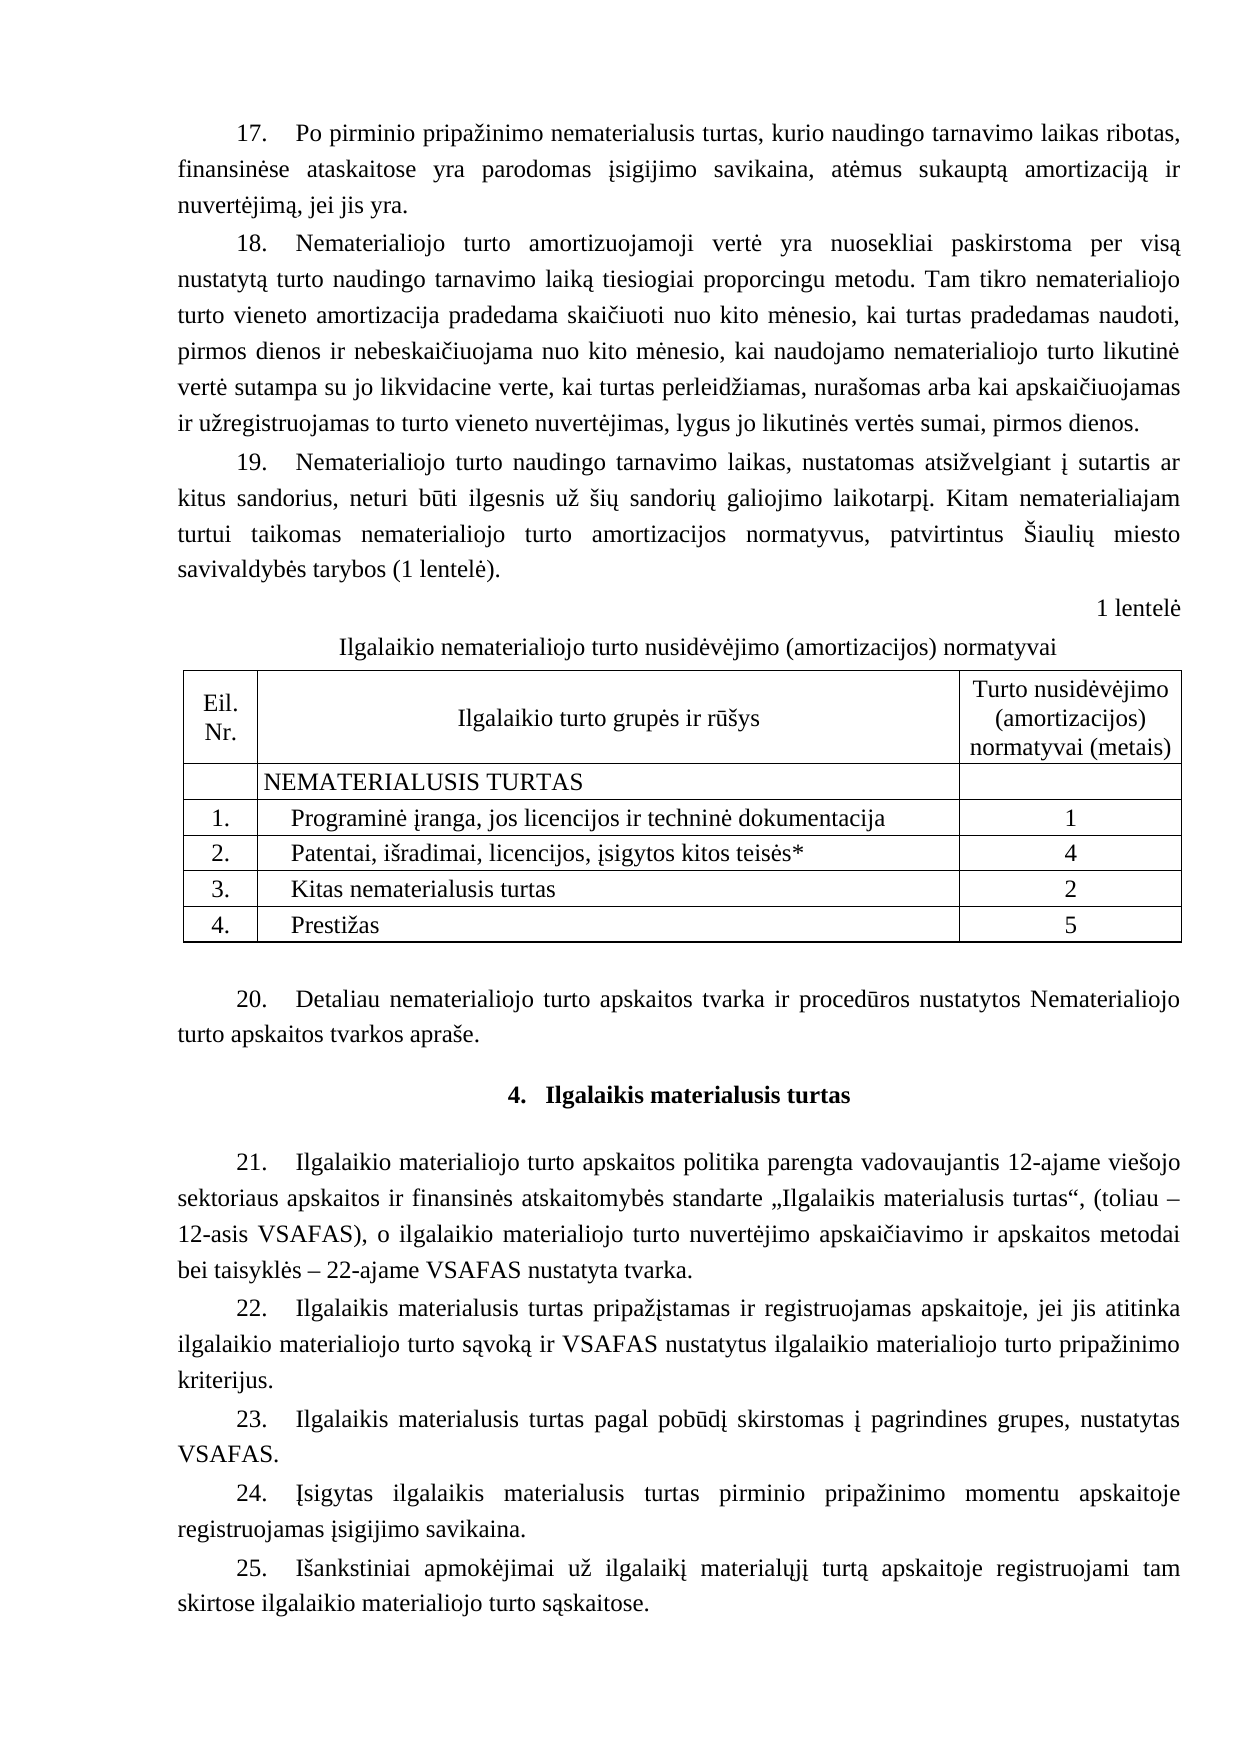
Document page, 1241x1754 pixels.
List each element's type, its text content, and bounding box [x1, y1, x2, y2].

list Detaliau nematerialiojo turto apskaitos tvarka ir procedūros nustatytos Nematerialiojo turto apskaitos tvarkos apraše. [177, 984, 1181, 1048]
list Ilgalaikio materialiojo turto apskaitos politika parengta vadovaujantis 12-ajame viešojo sektoriaus apskaitos ir finansinės atskaitomybės standarte „Ilgalaikis materialusis turtas“, (toliau – 12-asis VSAFAS), o ilgalaikio materialiojo turto nuvertėjimo apskaičiavimo ir apskaitos metodai bei taisyklės – 22-ajame VSAFAS nustatyta tvarka. [177, 1147, 1181, 1283]
table_header Ilgalaikio turto grupės ir rūšys [258, 671, 959, 763]
table_cell [960, 764, 1181, 799]
table_cell 2. [184, 836, 257, 870]
table_cell Prestižas [258, 907, 959, 941]
list Įsigytas ilgalaikis materialusis turtas pirminio pripažinimo momentu apskaitoje registruojamas įsigijimo savikaina. [177, 1478, 1181, 1543]
list Ilgalaikis materialusis turtas pagal pobūdį skirstomas į pagrindines grupes, nustatytas VSAFAS. [177, 1404, 1181, 1468]
list Išankstiniai apmokėjimai už ilgalaikį materialųjį turtą apskaitoje registruojami tam skirtose ilgalaikio materialiojo turto sąskaitose. [177, 1553, 1181, 1617]
table_cell 1 [960, 800, 1181, 834]
text Ilgalaikio nematerialiojo turto nusidėvėjimo (amortizacijos) normatyvai [215, 632, 1181, 660]
table_header Eil. Nr. [184, 671, 257, 763]
table_cell Patentai, išradimai, licencijos, įsigytos kitos teisės* [258, 836, 959, 870]
text 1 lentelė [215, 593, 1181, 622]
table_cell 5 [960, 907, 1181, 941]
table_header Turto nusidėvėjimo (amortizacijos) normatyvai (metais) [960, 671, 1181, 763]
list Nematerialiojo turto amortizuojamoji vertė yra nuosekliai paskirstoma per visą nustatytą turto naudingo tarnavimo laiką tiesiogiai proporcingu metodu. Tam tikro nematerialiojo turto vieneto amortizacija pradedama skaičiuoti nuo kito mėnesio, kai turtas pradedamas naudoti, pirmos dienos ir nebeskaičiuojama nuo kito mėnesio, kai naudojamo nematerialiojo turto likutinė vertė sutampa su jo likvidacine verte, kai turtas perleidžiamas, nurašomas arba kai apskaičiuojamas ir užregistruojamas to turto vieneto nuvertėjimas, lygus jo likutinės vertės sumai, pirmos dienos. [177, 228, 1181, 437]
subtitle Ilgalaikis materialusis turtas [177, 1081, 1181, 1109]
table_cell Programinė įranga, jos licencijos ir techninė dokumentacija [258, 800, 959, 834]
list Nematerialiojo turto naudingo tarnavimo laikas, nustatomas atsižvelgiant į sutartis ar kitus sandorius, neturi būti ilgesnis už šių sandorių galiojimo laikotarpį. Kitam nematerialiajam turtui taikomas nematerialiojo turto amortizacijos normatyvus, patvirtintus Šiaulių miesto savivaldybės tarybos (1 lentelė). [177, 447, 1181, 583]
table_cell 4. [184, 907, 257, 941]
list Ilgalaikis materialusis turtas pripažįstamas ir registruojamas apskaitoje, jei jis atitinka ilgalaikio materialiojo turto sąvoką ir VSAFAS nustatytus ilgalaikio materialiojo turto pripažinimo kriterijus. [177, 1293, 1181, 1394]
table_cell [184, 764, 257, 799]
table_cell 3. [184, 871, 257, 906]
table_cell Kitas nematerialusis turtas [258, 871, 959, 906]
table_cell 4 [960, 836, 1181, 870]
table_cell 2 [960, 871, 1181, 906]
list Po pirminio pripažinimo nematerialusis turtas, kurio naudingo tarnavimo laikas ribotas, finansinėse ataskaitose yra parodomas įsigijimo savikaina, atėmus sukauptą amortizaciją ir nuvertėjimą, jei jis yra. [177, 118, 1181, 219]
table_cell 1. [184, 800, 257, 834]
table_cell NEMATERIALUSIS TURTAS [258, 764, 959, 799]
